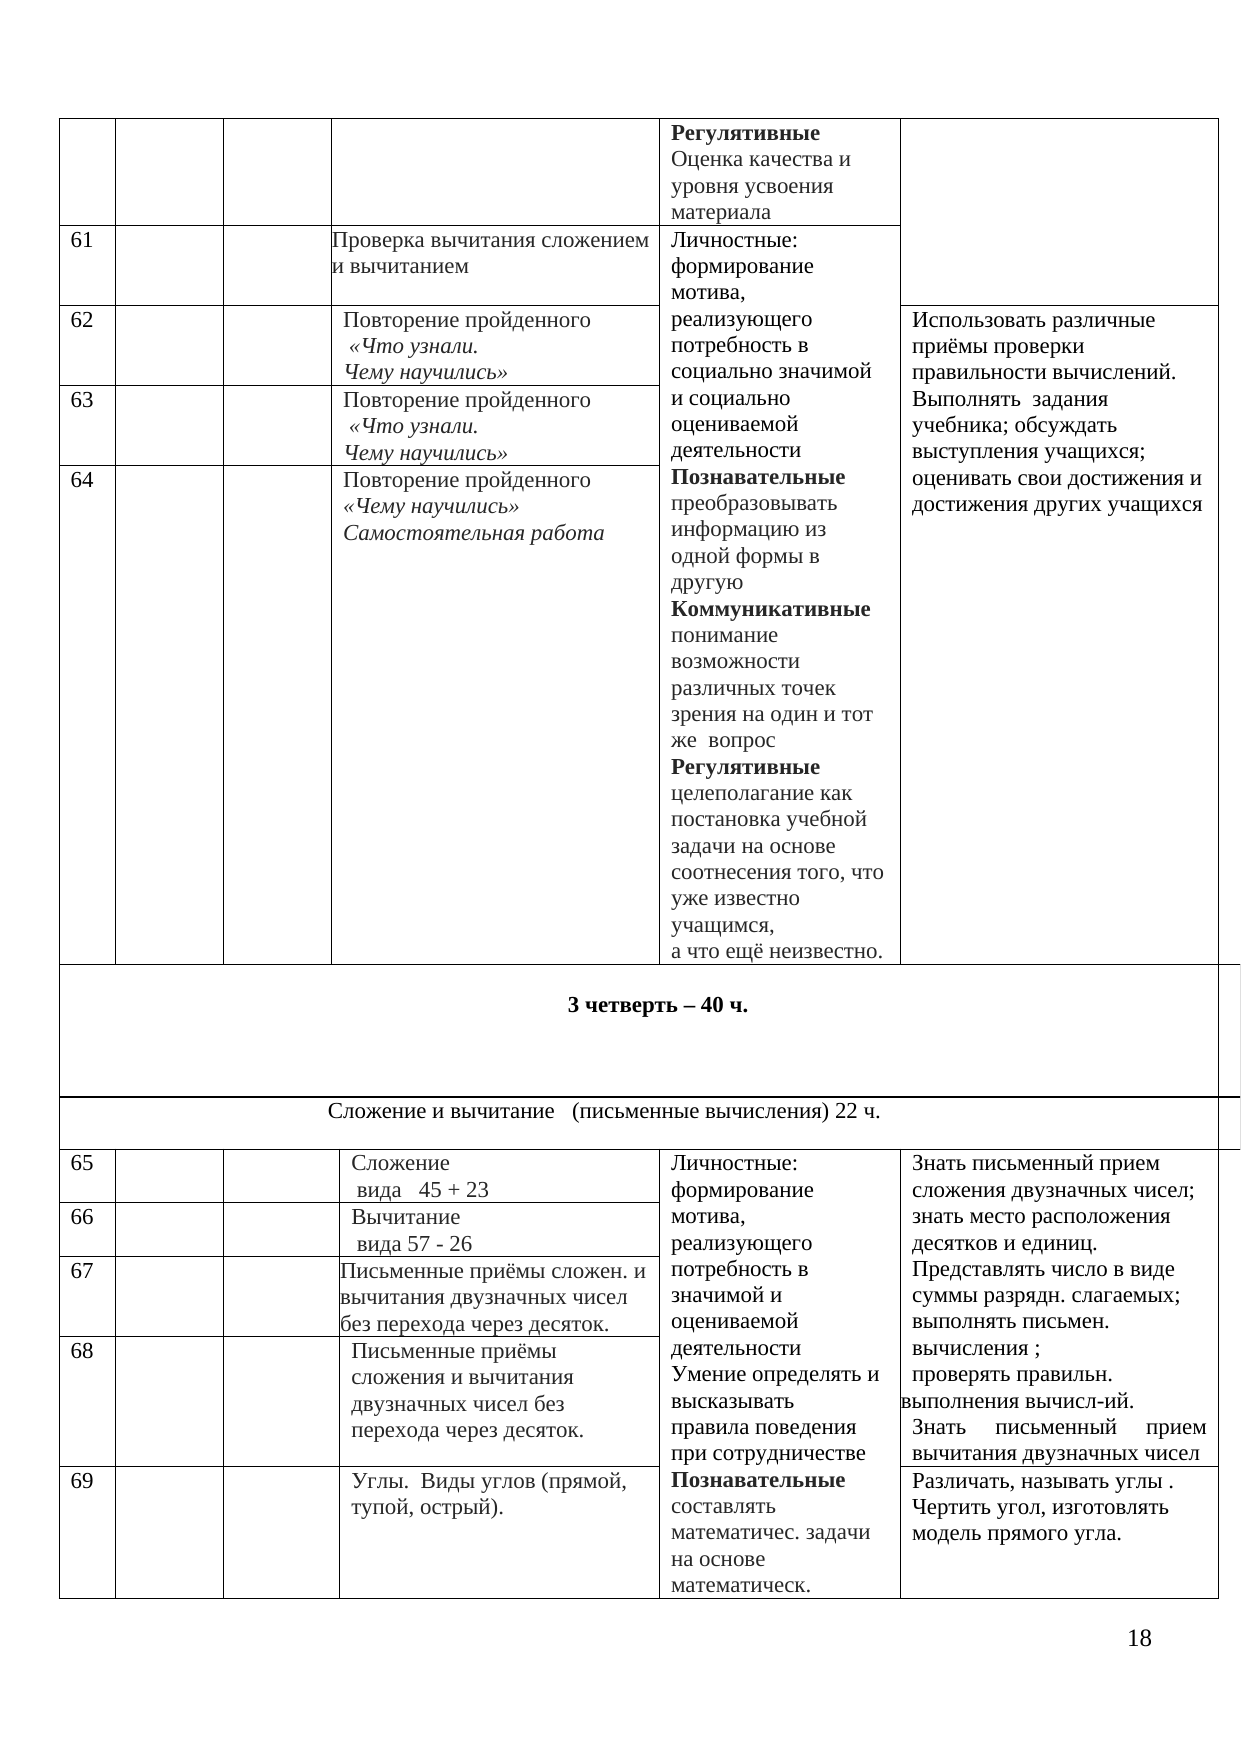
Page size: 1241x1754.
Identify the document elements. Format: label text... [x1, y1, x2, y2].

table_cell [224, 1203, 339, 1256]
table_cell 61 [60, 226, 115, 305]
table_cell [332, 119, 659, 224]
table_cell Сложение вида 45 + 23 [340, 1150, 659, 1202]
table_cell [116, 1203, 223, 1256]
table_cell Вычитание вида 57 - 26 [340, 1203, 659, 1256]
table_cell [116, 1150, 223, 1202]
table_cell 62 [60, 306, 115, 385]
table_cell Письменные приёмы сложен. и вычитания двузначных чисел без перехода через десяток. [340, 1257, 659, 1336]
table_cell [116, 1467, 223, 1597]
table_cell [224, 466, 331, 963]
table_cell [224, 119, 331, 224]
table_cell [1219, 965, 1240, 1096]
table_cell 69 [60, 1467, 115, 1597]
table_cell [116, 386, 223, 465]
table_cell 68 [60, 1337, 115, 1466]
table_cell [224, 386, 331, 465]
table_cell Проверка вычитания сложением и вычитанием [332, 226, 659, 305]
table_cell [116, 306, 223, 385]
table_cell Знать письменный прием сложения двузначных чисел; знать место расположения десятков и единиц. Представлять число в виде суммы разрядн. слагаемых; выполнять письмен. вычисления ; проверять правильн. выполнения вычисл-ий. Знать письменный прием вычитания двузначных чисел [901, 1150, 1218, 1466]
table_cell 63 [60, 386, 115, 465]
table_cell [116, 226, 223, 305]
table_cell 60 [60, 119, 115, 224]
table_cell 66 [60, 1203, 115, 1256]
table_cell 64 [60, 466, 115, 963]
table_cell Письменные приёмы сложения и вычитания двузначных чисел без перехода через десяток. [340, 1337, 659, 1466]
table_cell [116, 466, 223, 963]
table_cell [224, 306, 331, 385]
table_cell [340, 1467, 659, 1597]
table_cell Личностные: формирование мотива, реализующего потребность в социально значимой и социально оцениваемой деятельности Познавательные преобразовывать информацию из одной формы в другую Коммуникативные понимание возможности различных точек зрения на один и тот же вопрос Регулятивные целеполагание как постановка учебной задачи на основе соотнесения того, что уже известно учащимся, а что ещё неизвестно. [660, 226, 900, 963]
table_cell [116, 1257, 223, 1336]
table_cell 3 четверть – 40 ч. [60, 965, 1218, 1096]
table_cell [901, 1467, 1218, 1597]
table_cell Повторение пройденного «Что узнали. Чему научились» [332, 306, 659, 385]
table_cell [1219, 1098, 1240, 1148]
table_cell Повторение пройденного «Что узнали. Чему научились» [332, 386, 659, 465]
table_cell [224, 1257, 339, 1336]
table_cell Сложение и вычитание (письменные вычисления) 22 ч. [60, 1098, 1218, 1148]
table_cell Использовать различные приёмы проверки правильности вычислений. Выполнять задания учебника; обсуждать выступления учащихся; оценивать свои достижения и достижения других учащихся [901, 306, 1218, 963]
table_cell [224, 1150, 339, 1202]
table_cell 65 [60, 1150, 115, 1202]
table_cell [224, 1467, 339, 1597]
table_cell [224, 226, 331, 305]
table_cell [116, 119, 223, 224]
table_cell [224, 1337, 339, 1466]
table_cell [116, 1337, 223, 1466]
table_cell 67 [60, 1257, 115, 1336]
table_cell Повторение пройденного «Чему научились» Самостоятельная работа [332, 466, 659, 963]
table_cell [901, 119, 1218, 305]
table_cell Личностные: формирование мотива, реализующего потребность в значимой и оцениваемой деятельности Умение определять и высказывать правила поведения при сотрудничестве Познавательные составлять математичес. задачи на основе математическ. моделей. Коммуникативные сотрудничество в поиске информации. Регулятивные умение проговаривать последовательность действий на уроке [660, 1150, 900, 1597]
